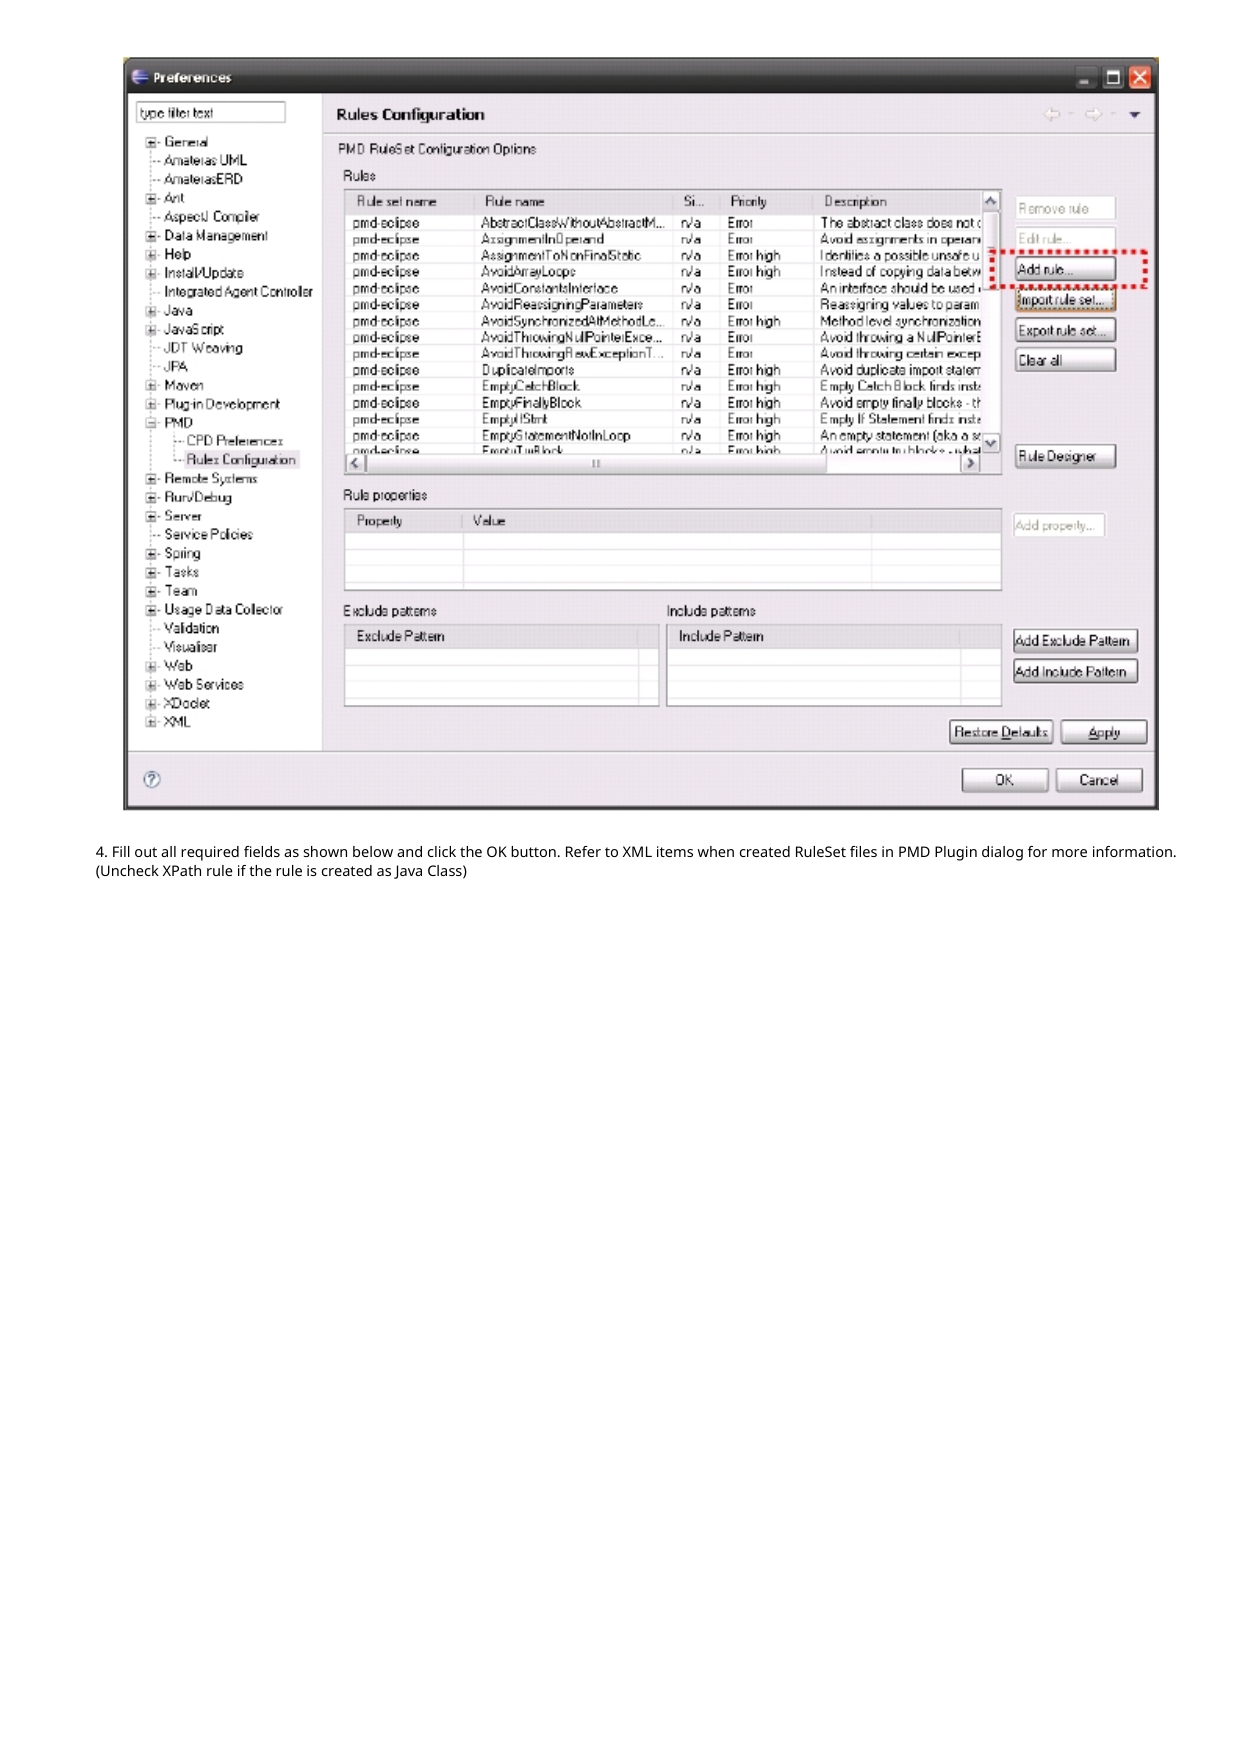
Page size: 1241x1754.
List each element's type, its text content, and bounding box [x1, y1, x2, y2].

picture [122, 56, 1159, 812]
text 4. Fill out all required fields as shown below and click the OK button. Refer to XML items when created RuleSet files in PMD Plugin dialog for more information. (Uncheck XPath rule if the rule is created as Java Class) [96, 843, 1240, 880]
